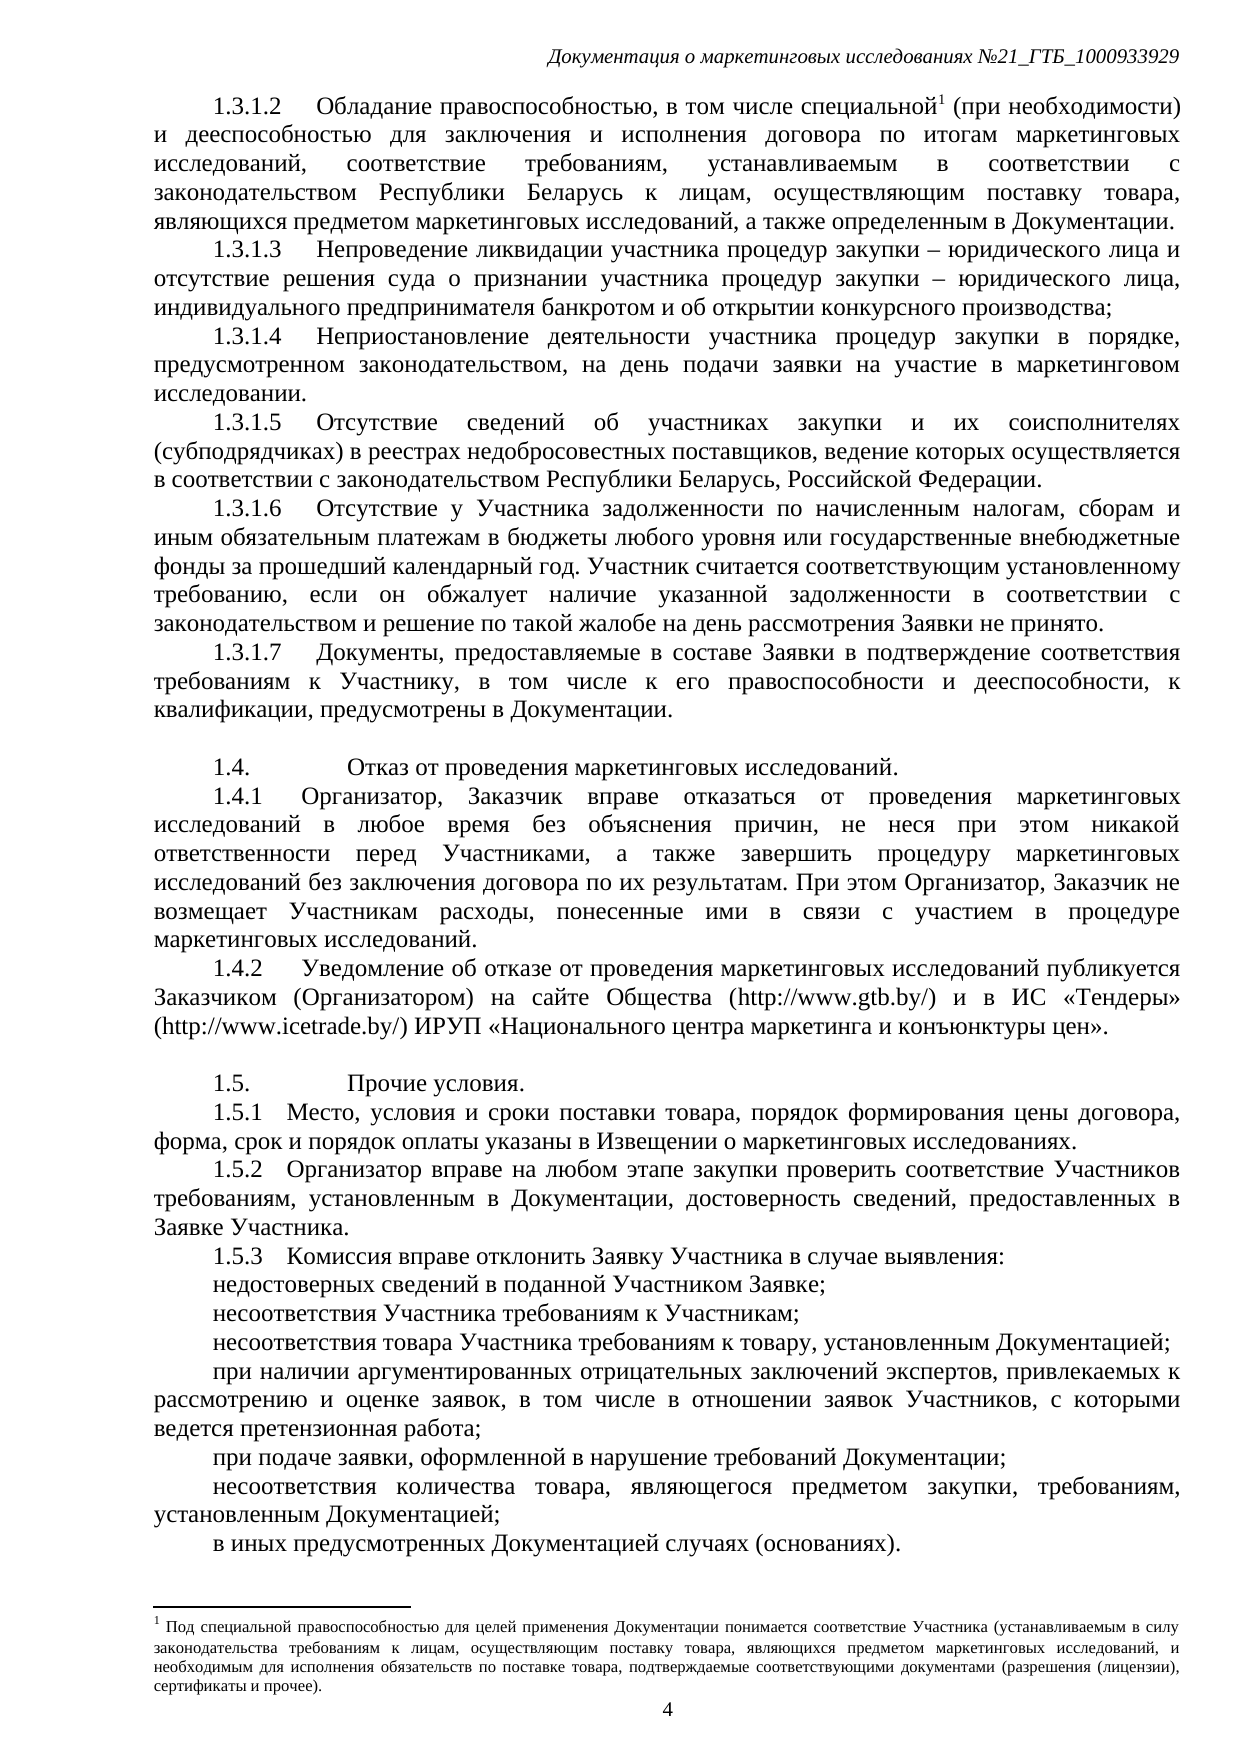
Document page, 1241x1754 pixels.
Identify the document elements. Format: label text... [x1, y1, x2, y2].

list Комиссия вправе отклонить Заявку Участника в случае выявления: [153, 1241, 1181, 1269]
text в иных предусмотренных Документацией случаях (основаниях). [153, 1528, 1181, 1557]
list Уведомление об отказе от проведения маркетинговых исследований публикуется Заказчиком (Организатором) на сайте Общества () и в ИС «Тендеры» (http://www.icetrade.by/) ИРУП «Национального центра маркетинга и конъюнктуры цен». [153, 953, 1181, 1039]
text при наличии аргументированных отрицательных заключений экспертов, привлекаемых к рассмотрению и оценке заявок, в том числе в отношении заявок Участников, с которыми ведется претензионная работа; [153, 1356, 1181, 1442]
text несоответствия Участника требованиям к Участникам; [153, 1298, 1181, 1327]
text недостоверных сведений в поданной Участником Заявке; [153, 1269, 1181, 1298]
list Отказ от проведения маркетинговых исследований. [153, 752, 1181, 781]
list Отсутствие сведений об участниках закупки и их соисполнителях (субподрядчиках) в реестрах недобросовестных поставщиков, ведение которых осуществляется в соответствии с законодательством Республики Беларусь, Российской Федерации. [153, 407, 1181, 493]
text при подаче заявки, оформленной в нарушение требований Документации; [153, 1442, 1181, 1471]
list Документы, предоставляемые в составе Заявки в подтверждение соответствия требованиям к Участнику, в том числе к его правоспособности и дееспособности, к квалификации, предусмотрены в Документации. [153, 637, 1181, 723]
list Отсутствие у Участника задолженности по начисленным налогам, сборам и иным обязательным платежам в бюджеты любого уровня или государственные внебюджетные фонды за прошедший календарный год. Участник считается соответствующим установленному требованию, если он обжалует наличие указанной задолженности в соответствии с законодательством и решение по такой жалобе на день рассмотрения Заявки не принято. [153, 493, 1181, 637]
list Прочие условия. [153, 1068, 1181, 1097]
list Обладание правоспособностью, в том числе специальной (при необходимости) и дееспособностью для заключения и исполнения договора по итогам маркетинговых исследований, соответствие требованиям, устанавливаемым в соответствии с законодательством Республики Беларусь к лицам, осуществляющим поставку товара, являющихся предметом маркетинговых исследований, а также определенным в Документации. [153, 91, 1181, 234]
list Неприостановление деятельности участника процедур закупки в порядке, предусмотренном законодательством, на день подачи заявки на участие в маркетинговом исследовании. [153, 321, 1181, 407]
list Место, условия и сроки поставки товара, порядок формирования цены договора, форма, срок и порядок оплаты указаны в Извещении о маркетинговых исследованиях. [153, 1097, 1181, 1154]
list Организатор, Заказчик вправе отказаться от проведения маркетинговых исследований в любое время без объяснения причин, не неся при этом никакой ответственности перед Участниками, а также завершить процедуру маркетинговых исследований без заключения договора по их результатам. При этом Организатор, Заказчик не возмещает Участникам расходы, понесенные ими в связи с участием в процедуре маркетинговых исследований. [153, 781, 1181, 953]
list Организатор вправе на любом этапе закупки проверить соответствие Участников требованиям, установленным в Документации, достоверность сведений, предоставленных в Заявке Участника. [153, 1154, 1181, 1241]
list Непроведение ликвидации участника процедур закупки – юридического лица и отсутствие решения суда о признании участника процедур закупки – юридического лица, индивидуального предпринимателя банкротом и об открытии конкурсного производства; [153, 234, 1181, 321]
text несоответствия товара Участника требованиям к товару, установленным Документацией; [153, 1327, 1181, 1356]
text несоответствия количества товара, являющегося предметом закупки, требованиям, установленным Документацией; [153, 1471, 1181, 1528]
